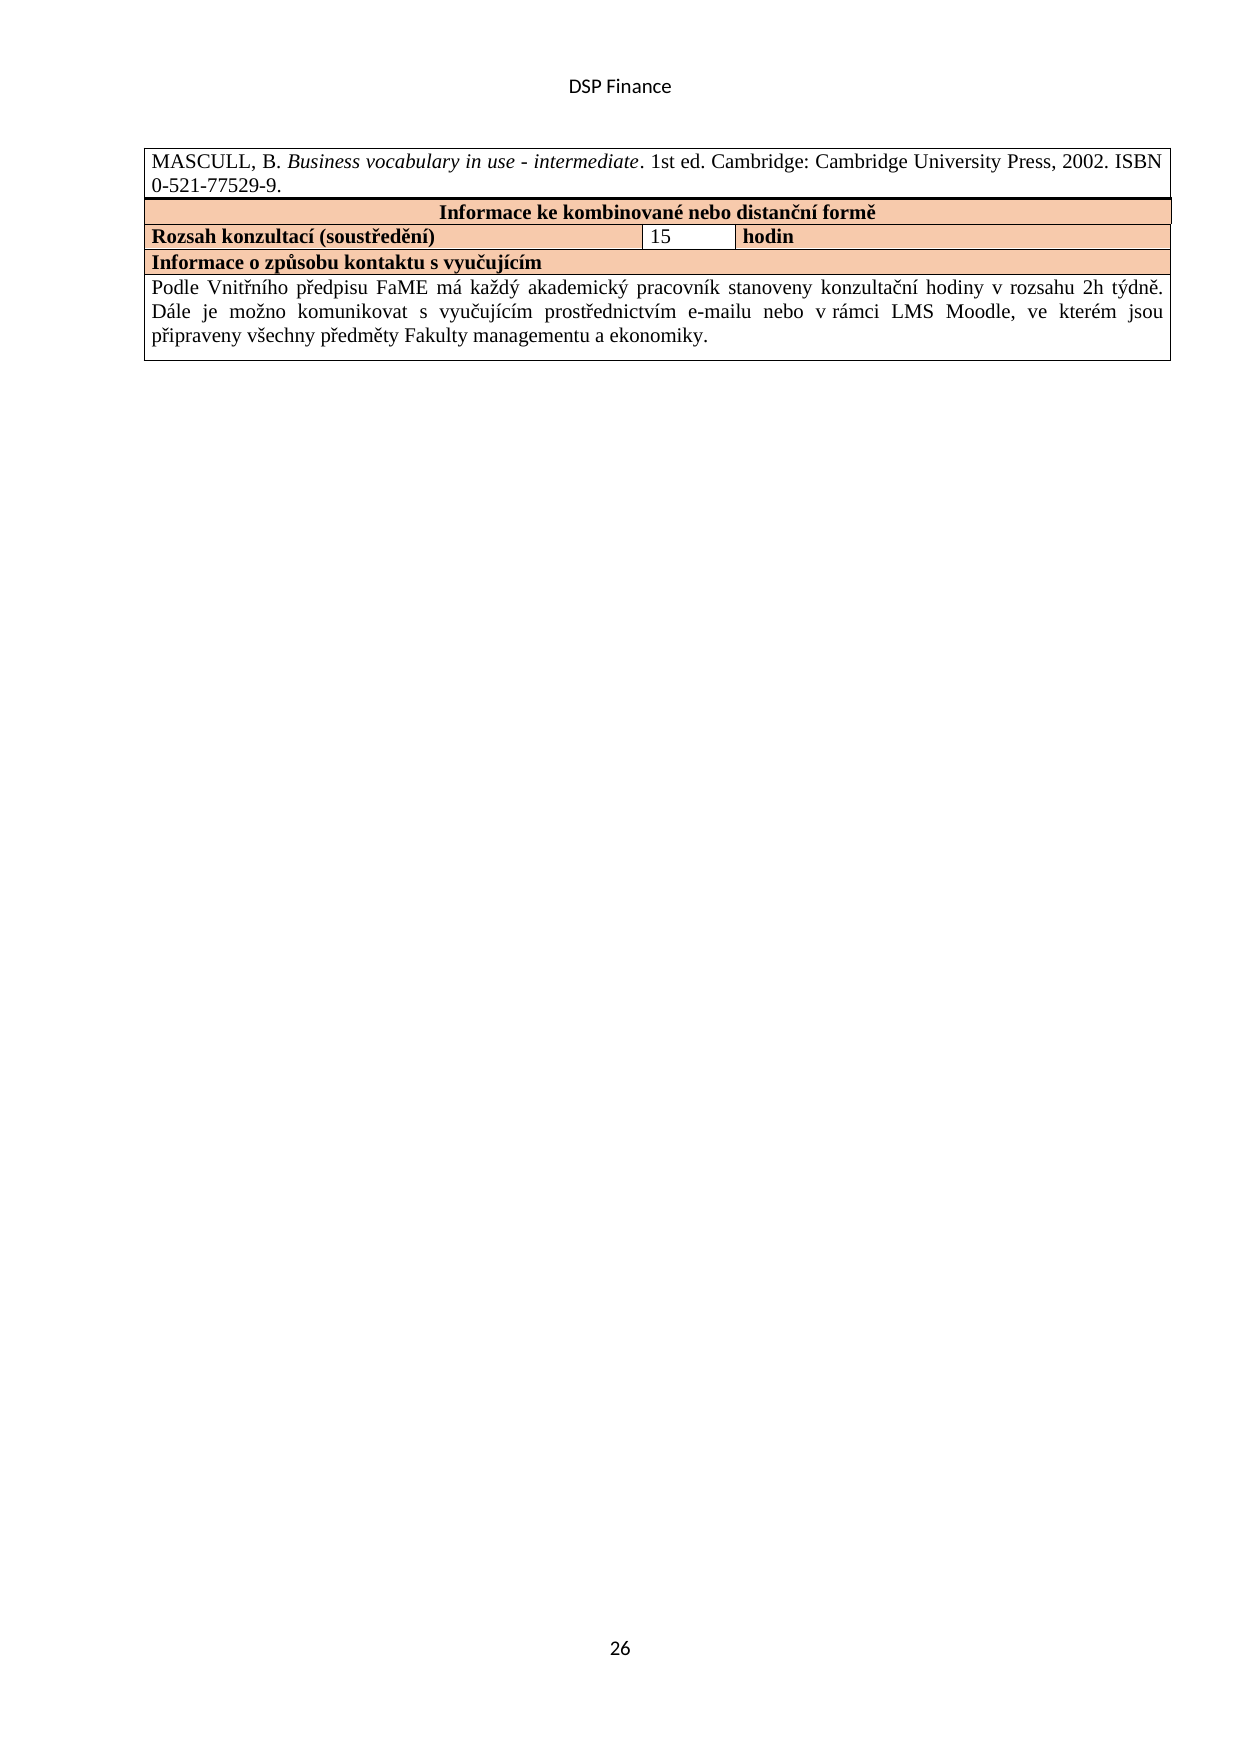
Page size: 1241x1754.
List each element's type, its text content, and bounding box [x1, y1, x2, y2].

table_cell Informace o způsobu kontaktu s vyučujícím [145, 250, 1170, 274]
table_cell hodin [736, 225, 1170, 248]
table_cell 15 [643, 225, 735, 248]
table_cell Podle Vnitřního předpisu FaME má každý akademický pracovník stanoveny konzultační hodiny v rozsahu 2h týdně. Dále je možno komunikovat s vyučujícím prostřednictvím e-mailu nebo v rámci LMS Moodle, ve kterém jsou připraveny všechny předměty Fakulty managementu a ekonomiky. [145, 275, 1170, 360]
table_cell Informace ke kombinované nebo distanční formě [145, 200, 1171, 224]
table_cell Rozsah konzultací (soustředění) [145, 225, 642, 248]
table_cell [145, 149, 1170, 197]
